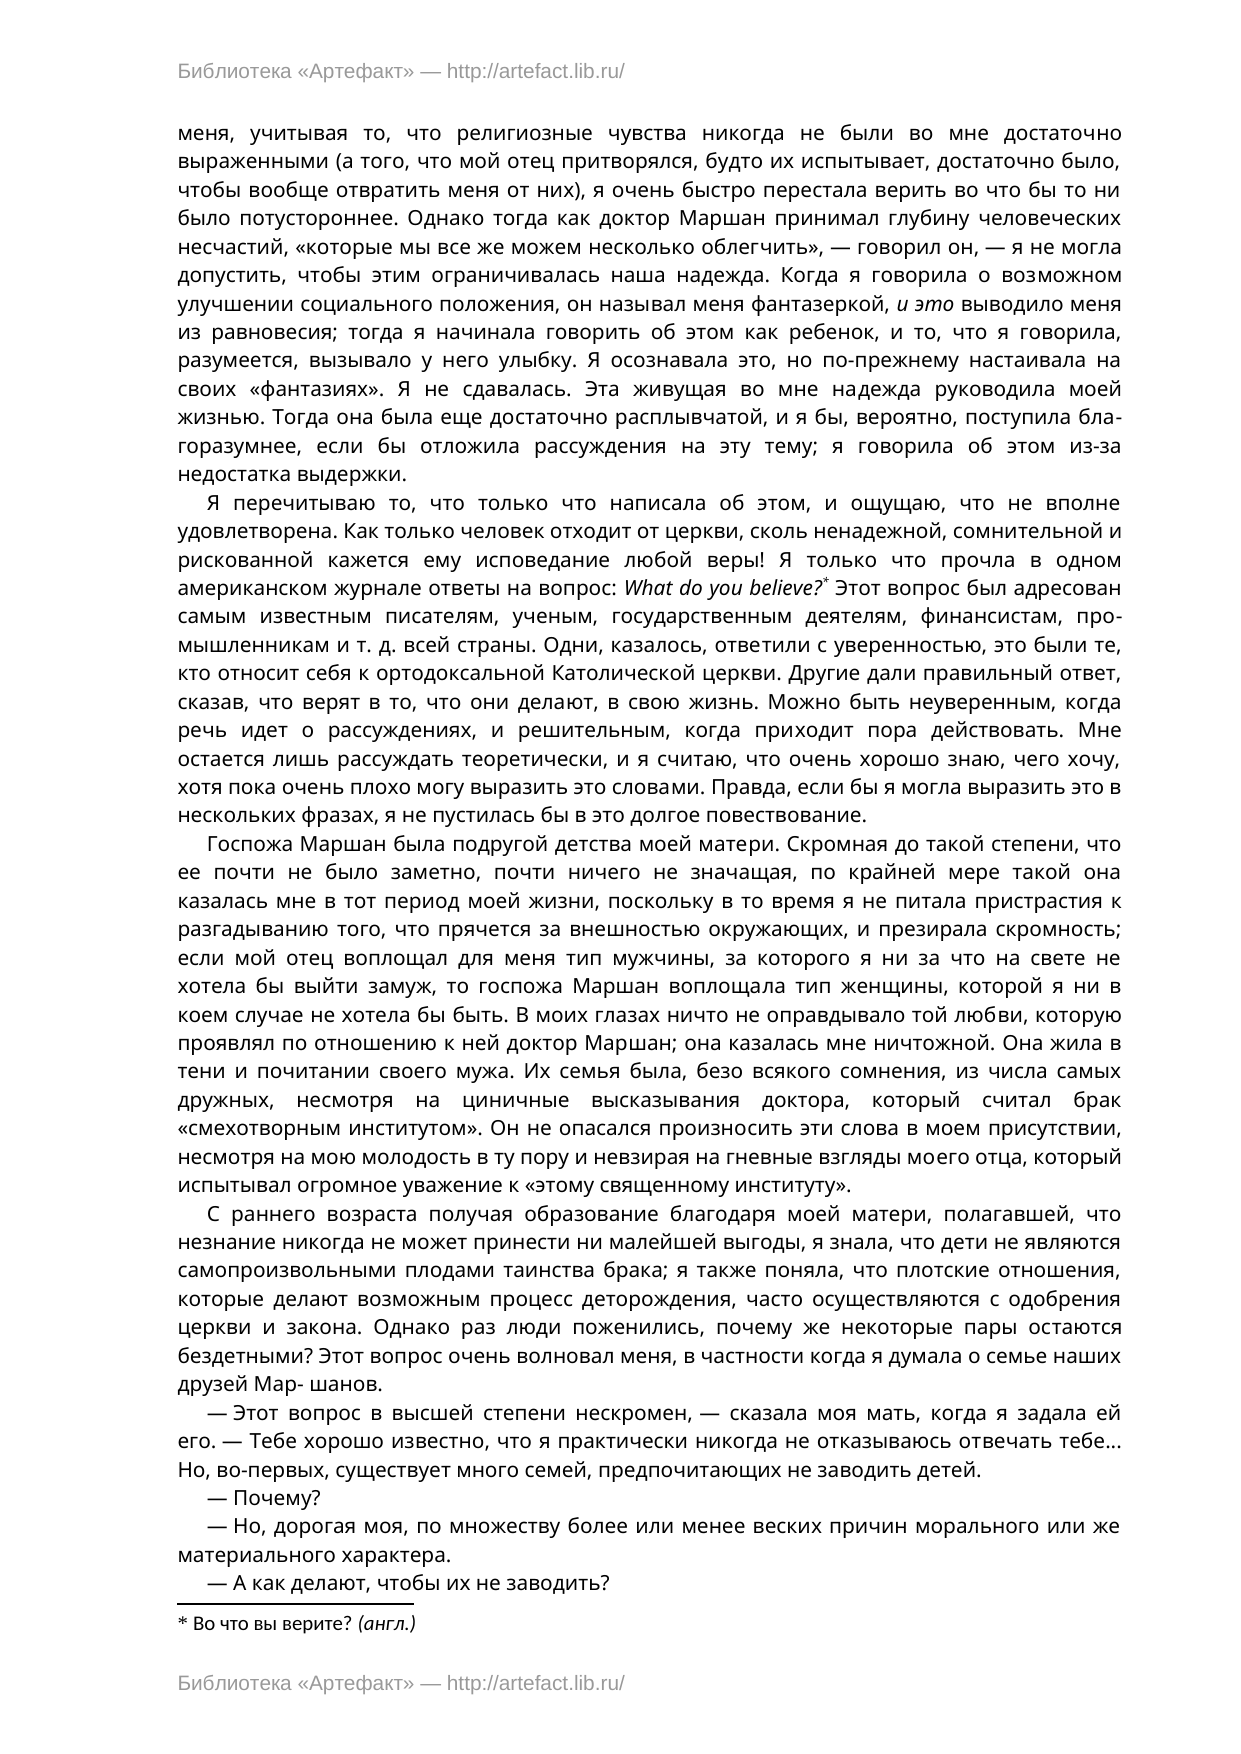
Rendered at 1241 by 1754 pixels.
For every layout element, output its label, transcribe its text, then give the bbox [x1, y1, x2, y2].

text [177, 118, 1122, 488]
text — Но, дорогая моя, по множеству более или менее веских причин морального или же материального характера. [177, 1512, 1122, 1568]
text С раннего возраста получая образование благодаря моей матери, полагавшей, что незнание никогда не может принести ни малейшей выгоды, я знала, что дети не являются самопроизвольными плодами таинства брака; я также поняла, что плотские отношения, которые делают возможным процесс деторождения, часто осуществляются с одобрения церкви и закона. Однако раз люди поженились, почему же некоторые пары остаются бездетными? Этот вопрос очень волновал меня, в частности когда я думала о семье наших друзей Мар- шанов. [177, 1199, 1122, 1398]
text — Почему? [177, 1483, 1122, 1512]
text — А как делают, чтобы их не заводить? [177, 1568, 1122, 1597]
text — Этот вопрос в высшей степени нескромен, — сказала моя мать, когда я задала ей его. — Тебе хорошо известно, что я практически никогда не отказываюсь отвечать тебе... Но, во-первых, существует много семей, предпочитающих не заводить детей. [177, 1398, 1122, 1483]
text Я перечитываю то, что только что написала об этом, и ощущаю, что не вполне удовлетворена. Как только человек отходит от церкви, сколь ненадежной, сомнительной и рискованной кажется ему исповедание любой веры! Я только что прочла в одном американском журнале ответы на вопрос: What do you believe? Этот вопрос был адресован самым известным писателям, ученым, государственным деятелям, финансистам, промышленникам и т. д. всей страны. Одни, казалось, ответили с уверенностью, это были те, кто относит себя к ортодоксальной Католической церкви. Другие дали правильный ответ, сказав, что верят в то, что они делают, в свою жизнь. Можно быть неуверенным, когда речь идет о рассуждениях, и решительным, когда приходит пора действовать. Мне остается лишь рассуждать теоретически, и я считаю, что очень хорошо знаю, чего хочу, хотя пока очень плохо могу выразить это словами. Правда, если бы я могла выразить это в нескольких фразах, я не пустилась бы в это долгое повествование. [177, 488, 1122, 829]
text Госпожа Маршан была подругой детства моей матери. Скромная до такой степени, что ее почти не было заметно, почти ничего не значащая, по крайней мере такой она казалась мне в тот период моей жизни, поскольку в то время я не питала пристрастия к разгадыванию того, что прячется за внешностью окружающих, и презирала скромность; если мой отец воплощал для меня тип мужчины, за которого я ни за что на свете не хотела бы выйти замуж, то госпожа Маршан воплощала тип женщины, которой я ни в коем случае не хотела бы быть. В моих глазах ничто не оправдывало той любви, которую проявлял по отношению к ней доктор Маршан; она казалась мне ничтожной. Она жила в тени и почитании своего мужа. Их семья была, безо всякого сомнения, из числа самых дружных, несмотря на циничные высказывания доктора, который считал брак «смехотворным институтом». Он не опасался произносить эти слова в моем присутствии, несмотря на мою молодость в ту пору и невзирая на гневные взгляды моего отца, который испытывал огромное уважение к «этому священному институту». [177, 829, 1122, 1199]
